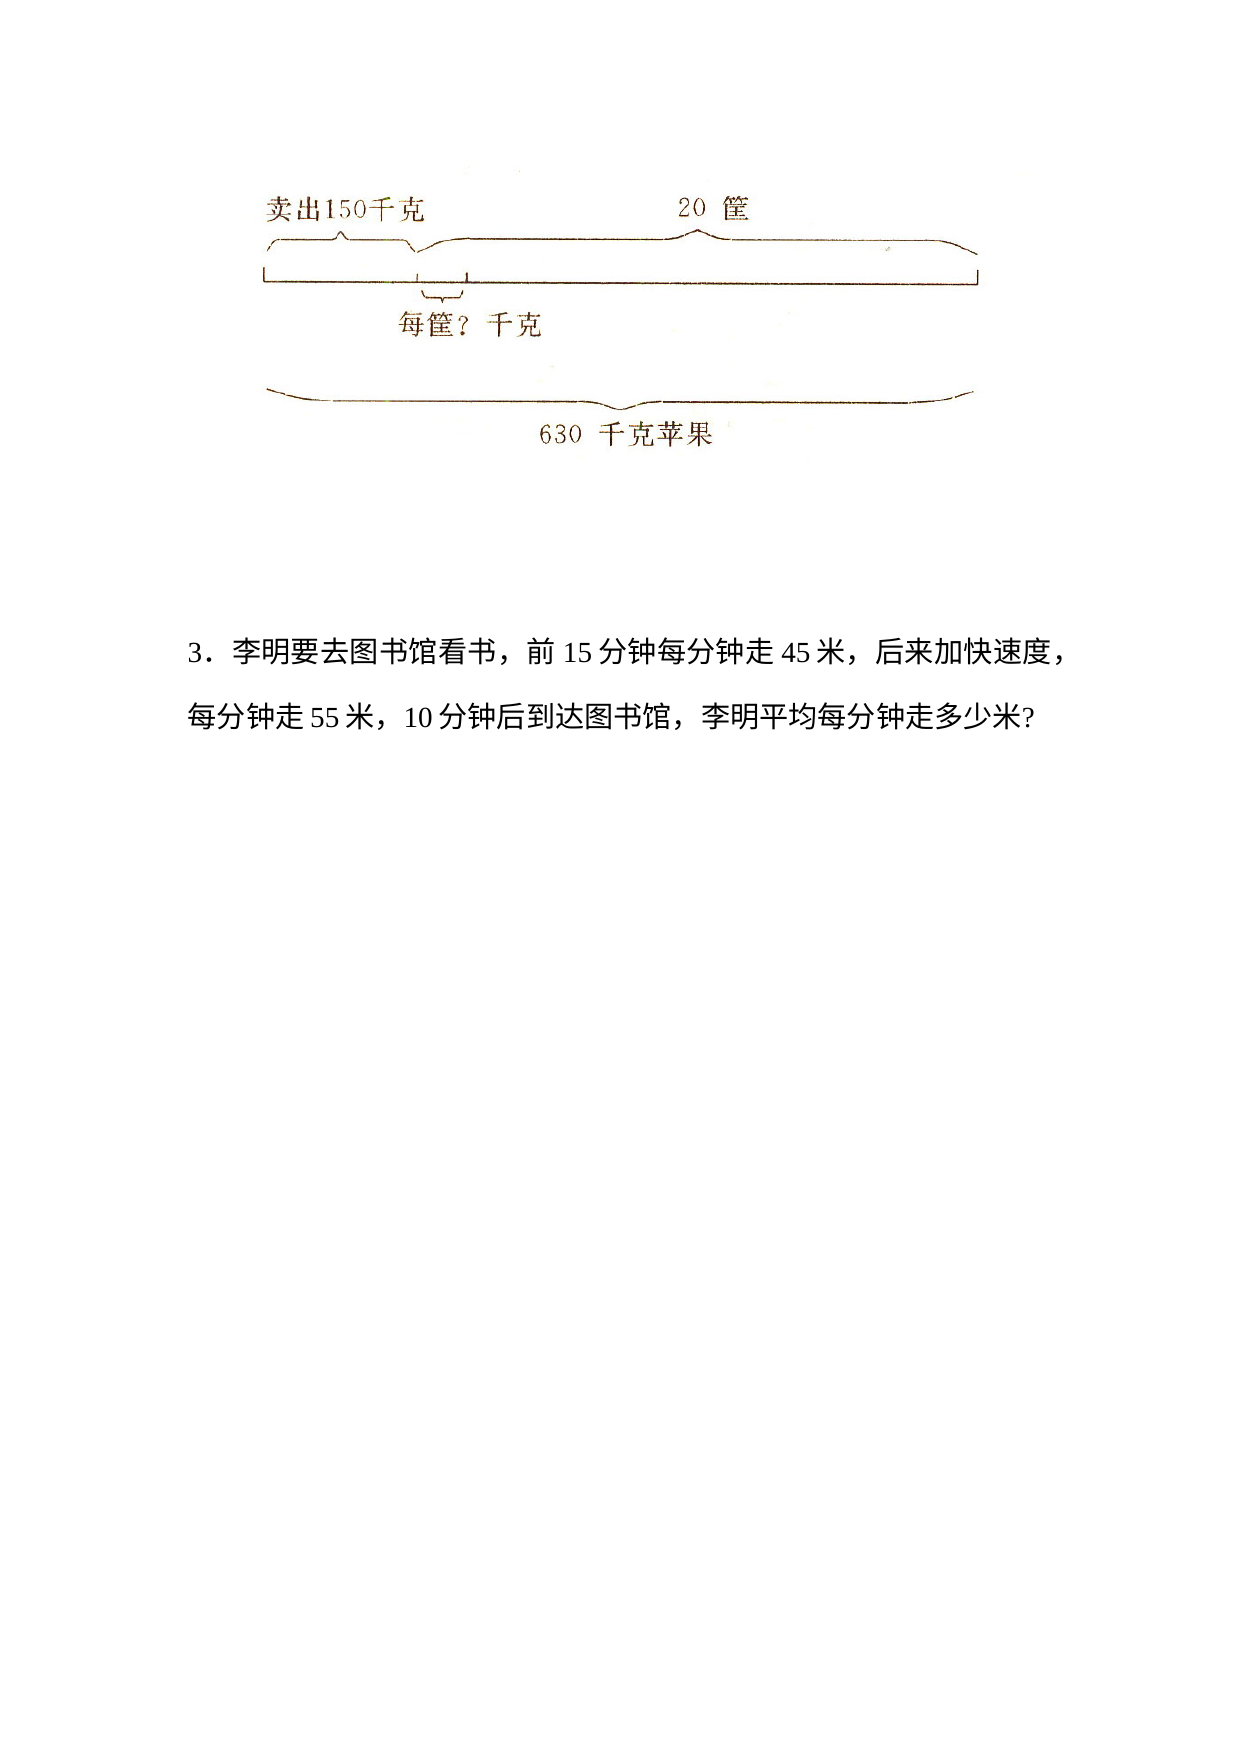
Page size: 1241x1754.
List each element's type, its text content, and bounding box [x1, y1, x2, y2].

text 3．李明要去图书馆看书，前15分钟每分钟走45米，后来加快速度，每分钟走55米，10分钟后到达图书馆，李明平均每分钟走多少米? [187, 617, 1053, 747]
picture [232, 162, 1039, 481]
